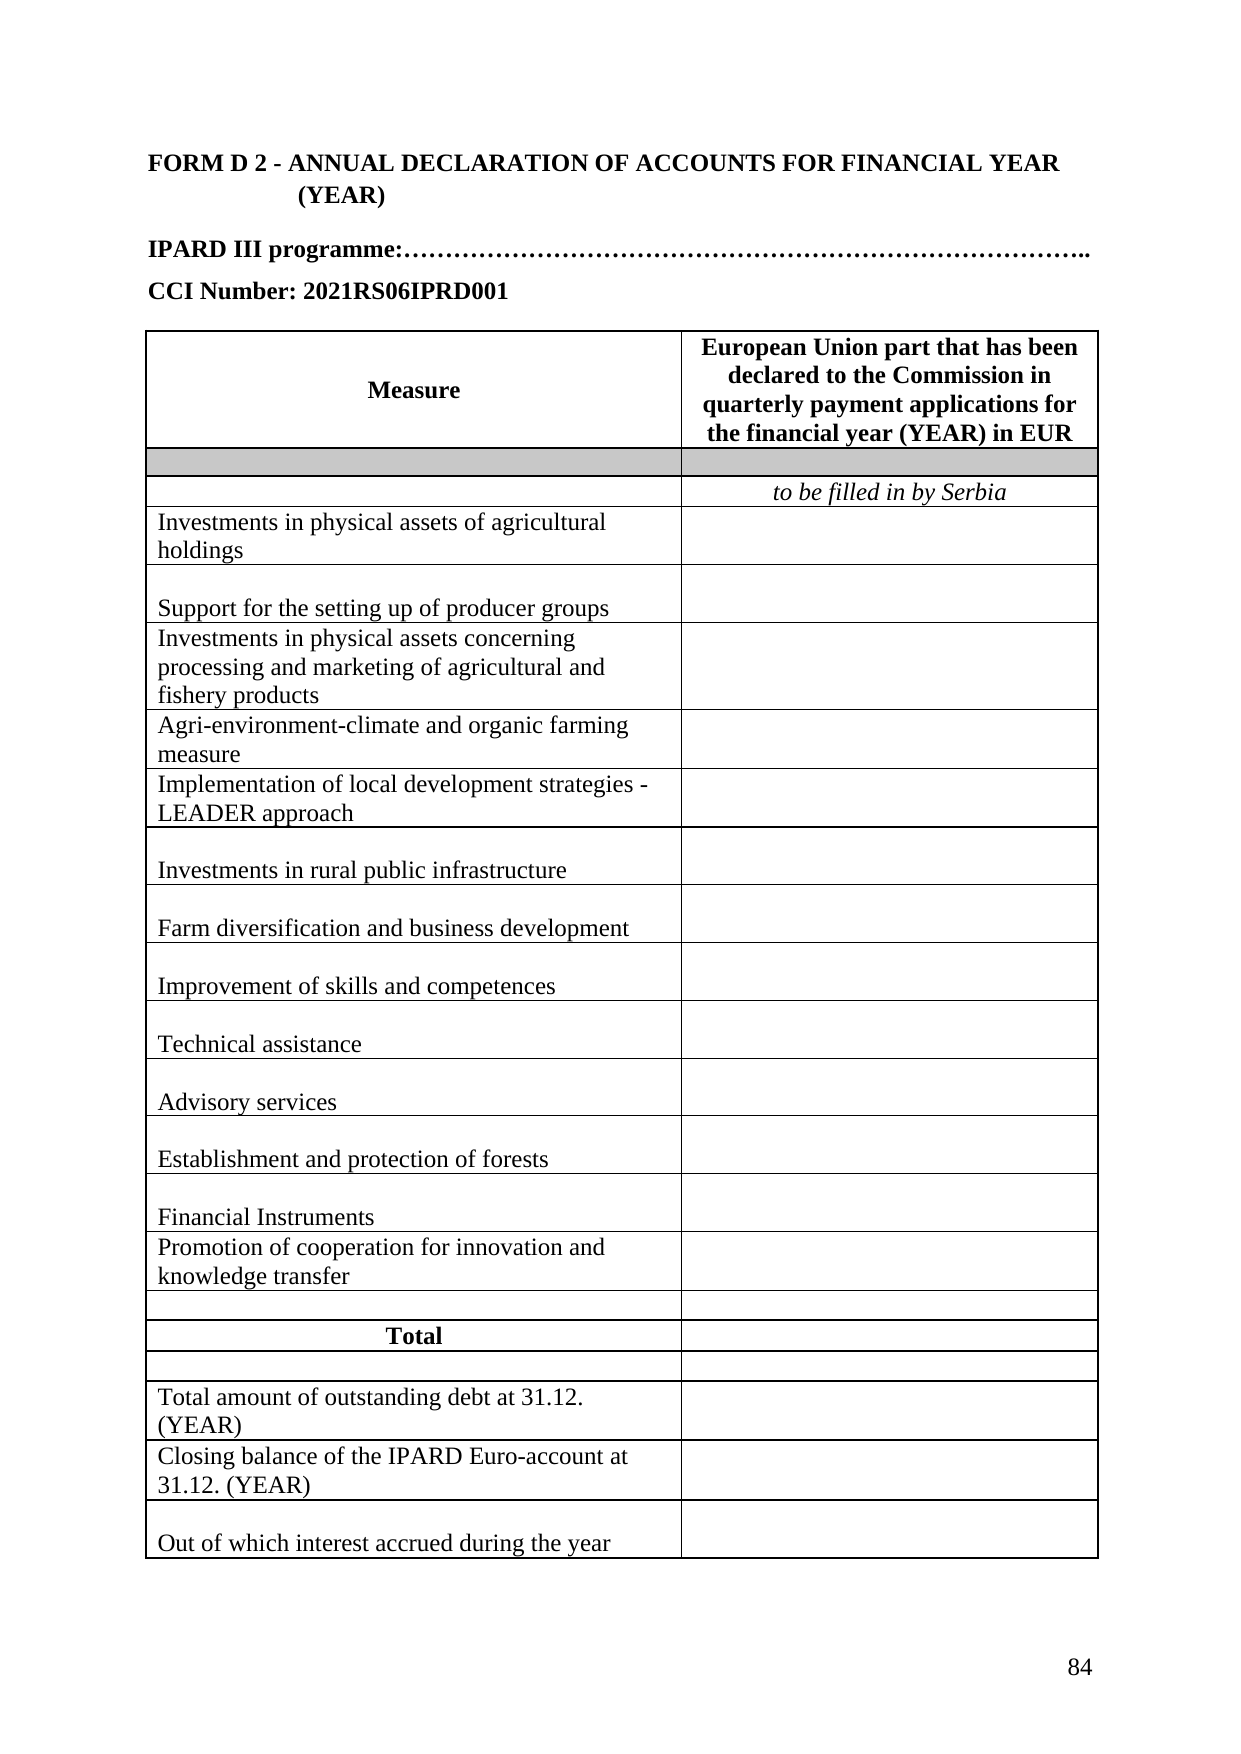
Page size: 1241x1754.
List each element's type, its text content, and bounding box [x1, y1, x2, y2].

text CCI Number: 2021RS06IPRD001 [148, 276, 1093, 304]
table_cell Establishment and protection of forests [147, 1116, 681, 1173]
table_cell [682, 565, 1097, 622]
table_cell [682, 1001, 1097, 1058]
table_cell [682, 1382, 1097, 1439]
table_cell Financial Instruments [147, 1174, 681, 1231]
table_cell Investments in rural public infrastructure [147, 828, 681, 884]
text FORM D 2 - ANNUAL DECLARATION OF ACCOUNTS FOR FINANCIAL YEAR (YEAR) [148, 148, 1093, 209]
table_cell [682, 828, 1097, 884]
table_cell [682, 1352, 1097, 1380]
table_cell Investments in physical assets concerning processing and marketing of agricultural and fishery products [147, 623, 681, 709]
table_cell [147, 1291, 681, 1319]
table_cell [682, 943, 1097, 1000]
table_cell [682, 1441, 1097, 1499]
table_cell Implementation of local development strategies - LEADER approach [147, 769, 681, 826]
table_cell Total [147, 1321, 681, 1350]
table_cell to be filled in by Serbia [682, 477, 1097, 506]
table_cell Promotion of cooperation for innovation and knowledge transfer [147, 1232, 681, 1289]
table_cell [682, 623, 1097, 709]
table_cell Improvement of skills and competences [147, 943, 681, 1000]
table_cell [682, 1501, 1097, 1557]
table_header European Union part that has been declared to the Commission in quarterly payment applications for the financial year (YEAR) in EUR [682, 332, 1097, 447]
table_cell [147, 477, 681, 506]
table_cell Advisory services [147, 1059, 681, 1115]
table_cell [682, 1116, 1097, 1173]
table_cell [147, 449, 681, 475]
table_cell [682, 1059, 1097, 1115]
table_cell Agri-environment-climate and organic farming measure [147, 710, 681, 768]
table_cell Out of which interest accrued during the year [147, 1501, 681, 1557]
table_cell [682, 449, 1097, 475]
table_cell [682, 1321, 1097, 1350]
table_cell [682, 507, 1097, 564]
table_cell Support for the setting up of producer groups [147, 565, 681, 622]
table_cell [682, 710, 1097, 768]
table_cell Investments in physical assets of agricultural holdings [147, 507, 681, 564]
table_cell Farm diversification and business development [147, 885, 681, 942]
table_cell [682, 1232, 1097, 1289]
table_cell Total amount of outstanding debt at 31.12. (YEAR) [147, 1382, 681, 1439]
table_cell [682, 885, 1097, 942]
table_cell [682, 1291, 1097, 1319]
text IPARD III programme:……………………………………………………………………….. [148, 234, 1093, 263]
table_header Measure [147, 332, 681, 447]
table_cell Technical assistance [147, 1001, 681, 1058]
table_cell [682, 1174, 1097, 1231]
table_cell Closing balance of the IPARD Euro-account at 31.12. (YEAR) [147, 1441, 681, 1499]
table_cell [682, 769, 1097, 826]
table_cell [147, 1352, 681, 1380]
